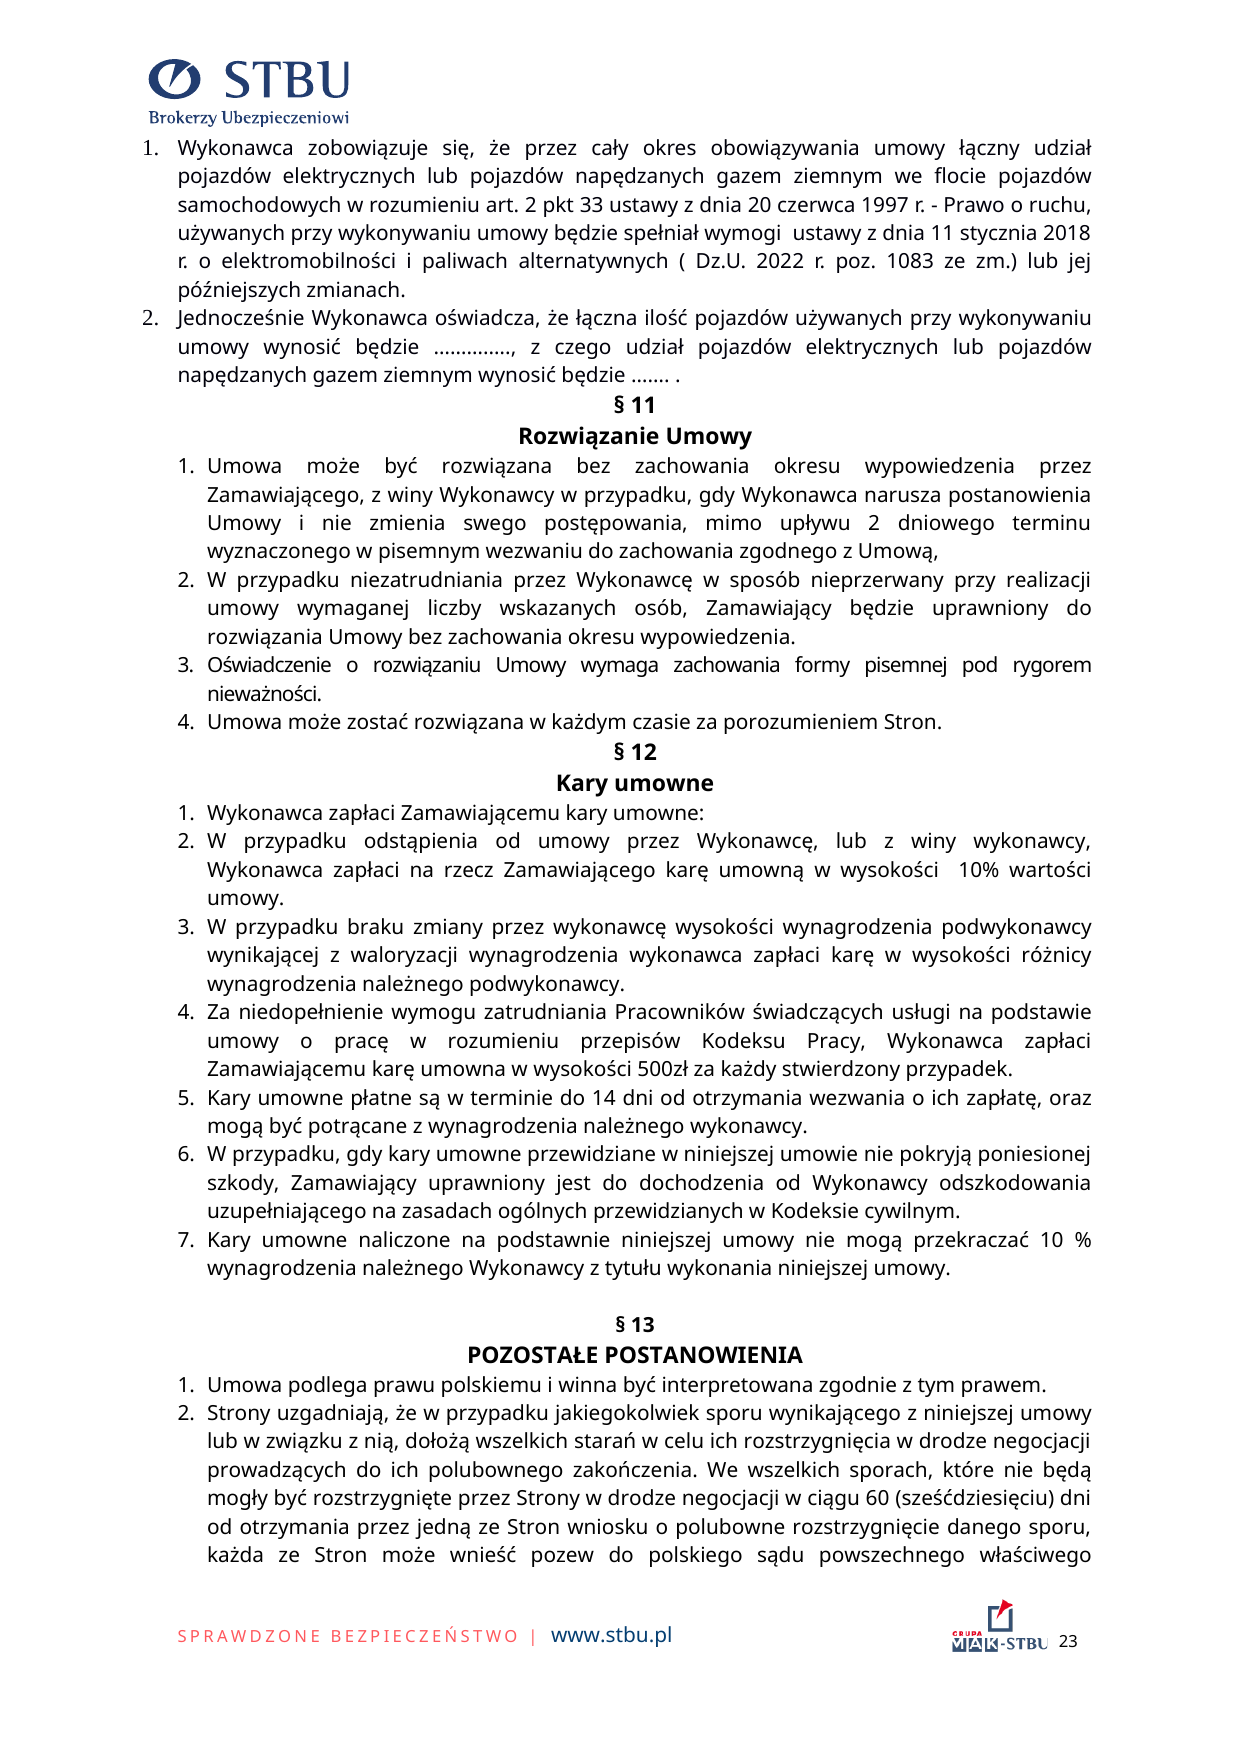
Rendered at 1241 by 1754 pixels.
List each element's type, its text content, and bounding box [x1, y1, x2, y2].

list W przypadku odstąpienia od umowy przez Wykonawcę, lub z winy wykonawcy, Wykonawca zapłaci na rzecz Zamawiającego karę umowną w wysokości 10% wartości umowy. [177, 827, 1092, 912]
list Za niedopełnienie wymogu zatrudniania Pracowników świadczących usługi na podstawie umowy o pracę w rozumieniu przepisów Kodeksu Pracy, Wykonawca zapłaci Zamawiającemu karę umowna w wysokości 500zł za każdy stwierdzony przypadek. [177, 997, 1092, 1083]
list W przypadku, gdy kary umowne przewidziane w niniejszej umowie nie pokryją poniesionej szkody, Zamawiający uprawniony jest do dochodzenia od Wykonawcy odszkodowania uzupełniającego na zasadach ogólnych przewidzianych w Kodeksie cywilnym. [177, 1139, 1092, 1225]
list Umowa może zostać rozwiązana w każdym czasie za porozumieniem Stron. [177, 707, 1092, 736]
subtitle Rozwiązanie Umowy [177, 420, 1092, 451]
subtitle § 11 [177, 389, 1092, 420]
list W przypadku niezatrudniania przez Wykonawcę w sposób nieprzerwany przy realizacji umowy wymaganej liczby wskazanych osób, Zamawiający będzie uprawniony do rozwiązania Umowy bez zachowania okresu wypowiedzenia. [177, 565, 1092, 650]
list Jednocześnie Wykonawca oświadcza, że łączna ilość pojazdów używanych przy wykonywaniu umowy wynosić będzie ……….…., z czego udział pojazdów elektrycznych lub pojazdów napędzanych gazem ziemnym wynosić będzie ……. . [142, 303, 1092, 389]
subtitle § 12 Kary umowne [177, 736, 1092, 798]
list Wykonawca zapłaci Zamawiającemu kary umowne: [177, 798, 1092, 827]
list Umowa może być rozwiązana bez zachowania okresu wypowiedzenia przez Zamawiającego, z winy Wykonawcy w przypadku, gdy Wykonawca narusza postanowienia Umowy i nie zmienia swego postępowania, mimo upływu 2 dniowego terminu wyznaczonego w pisemnym wezwaniu do zachowania zgodnego z Umową, [177, 451, 1092, 565]
text § 13 [177, 1310, 1092, 1338]
list Umowa podlega prawu polskiemu i winna być interpretowana zgodnie z tym prawem. [177, 1370, 1092, 1398]
list W przypadku braku zmiany przez wykonawcę wysokości wynagrodzenia podwykonawcy wynikającej z waloryzacji wynagrodzenia wykonawca zapłaci karę w wysokości różnicy wynagrodzenia należnego podwykonawcy. [177, 912, 1092, 997]
subtitle POZOSTAŁE POSTANOWIENIA [177, 1338, 1092, 1370]
list Kary umowne naliczone na podstawnie niniejszej umowy nie mogą przekraczać 10 % wynagrodzenia należnego Wykonawcy z tytułu wykonania niniejszej umowy. [177, 1225, 1092, 1282]
list Oświadczenie o rozwiązaniu Umowy wymaga zachowania formy pisemnej pod rygorem nieważności. [177, 650, 1092, 707]
picture [951, 1598, 1048, 1652]
list Wykonawca zobowiązuje się, że przez cały okres obowiązywania umowy łączny udział pojazdów elektrycznych lub pojazdów napędzanych gazem ziemnym we flocie pojazdów samochodowych w rozumieniu art. 2 pkt 33 ustawy z dnia 20 czerwca 1997 r. - Prawo o ruchu, używanych przy wykonywaniu umowy będzie spełniał wymogi ustawy z dnia 11 stycznia 2018 r. o elektromobilności i paliwach alternatywnych ( Dz.U. 2022 r. poz. 1083 ze zm.) lub jej późniejszych zmianach. [142, 133, 1092, 303]
list Kary umowne płatne są w terminie do 14 dni od otrzymania wezwania o ich zapłatę, oraz mogą być potrącane z wynagrodzenia należnego wykonawcy. [177, 1083, 1092, 1139]
